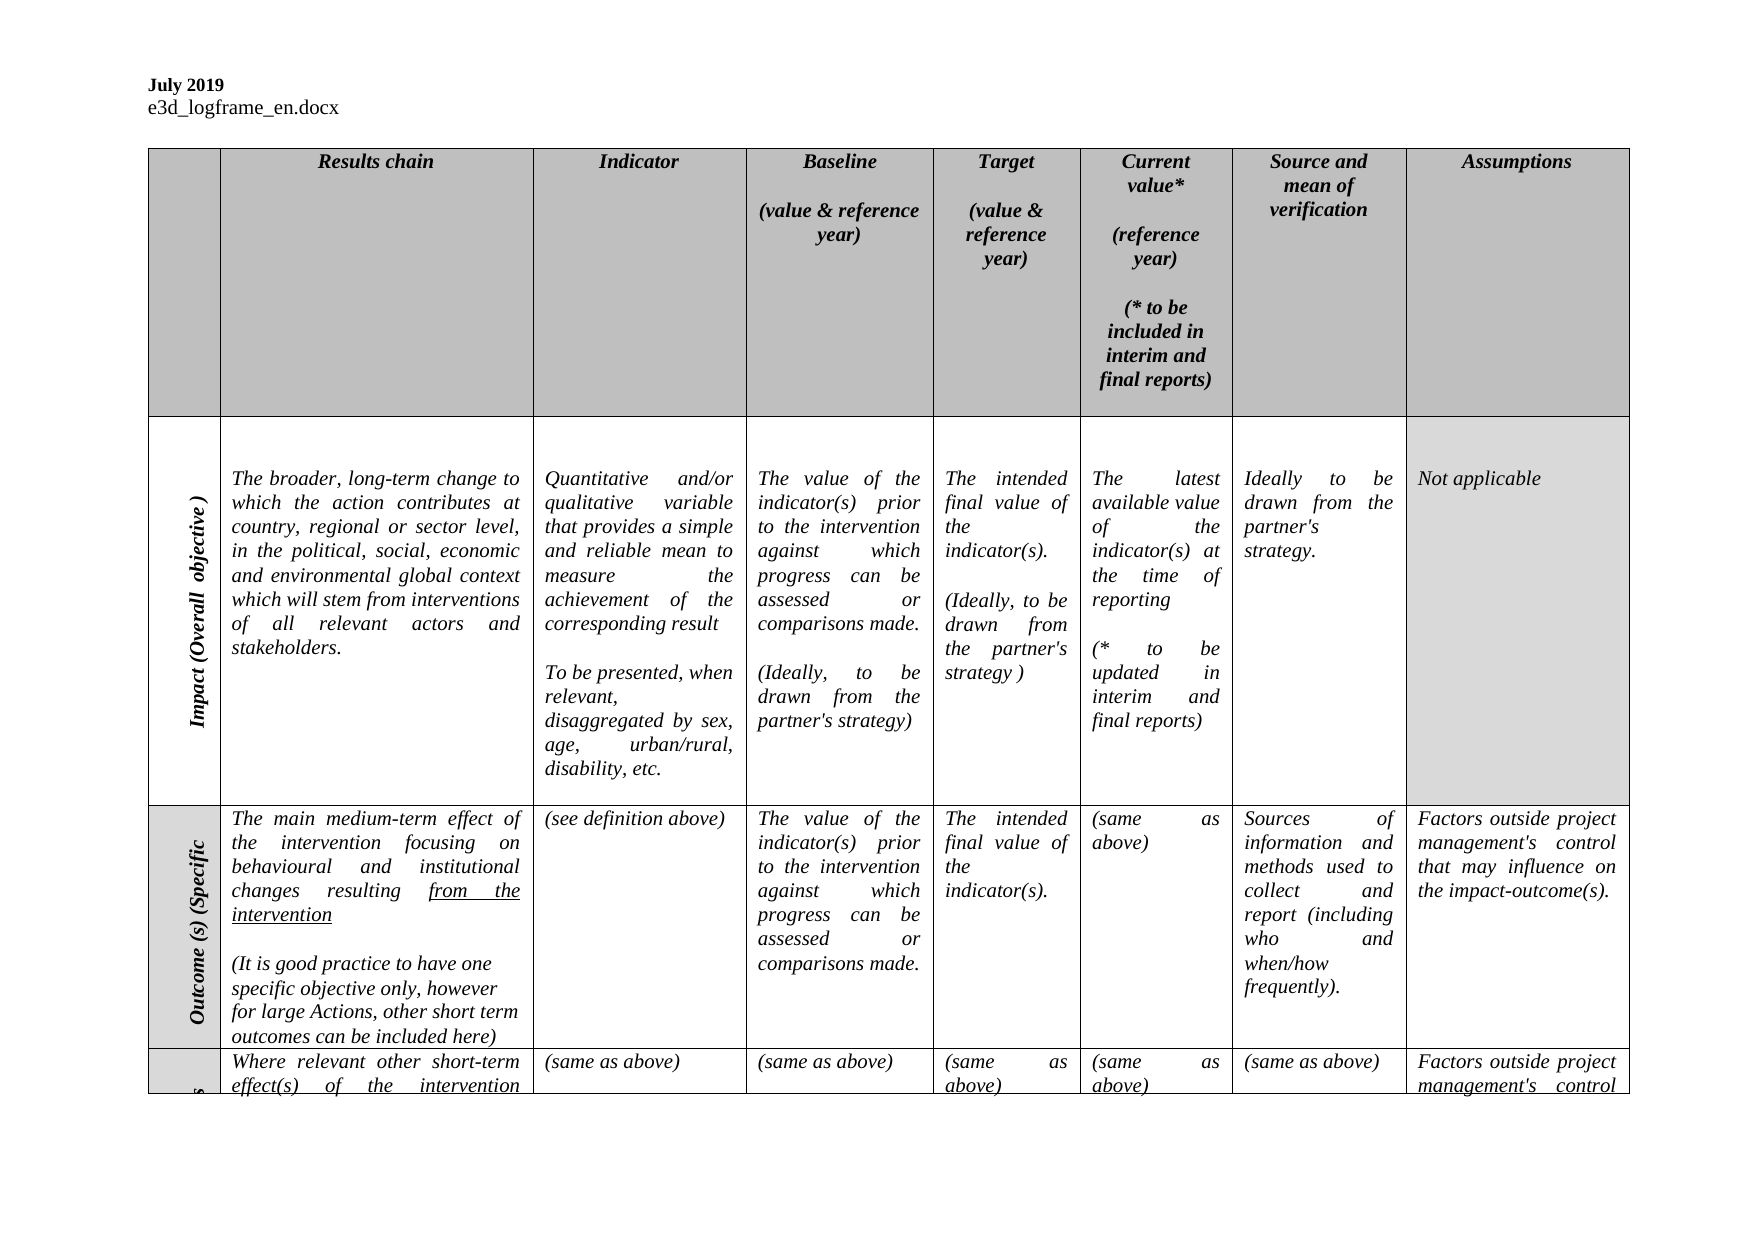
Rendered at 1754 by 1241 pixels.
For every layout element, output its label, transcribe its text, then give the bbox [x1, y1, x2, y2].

table_cell Factors outside project management's control that may impact on the SO/other outcomes linkage. [1407, 1049, 1629, 1093]
table_cell (same as above) [1233, 1049, 1406, 1093]
table_cell The intended final value of the indicator(s). (Ideally, to be drawn from the partner's strategy ) [934, 417, 1080, 805]
table_header [149, 149, 220, 416]
table_cell Quantitative and/or qualitative variable that provides a simple and reliable mean to measure the achievement of the corresponding result To be presented, when relevant, disaggregated by sex, age, urban/rural, disability, etc. [534, 417, 746, 805]
table_cell Sources of information and methods used to collect and report (including who and when/how frequently). [1233, 806, 1406, 1048]
table_cell (see definition above) [534, 806, 746, 1048]
table_header Indicator [534, 149, 746, 416]
table_cell The value of the indicator(s) prior to the intervention against which progress can be assessed or comparisons made. [747, 806, 933, 1048]
table_cell Outcome (s) (Specific objective(s)) [149, 806, 220, 1048]
table_cell (same as above) [1081, 806, 1232, 1048]
table_header Target (value & reference year) [934, 149, 1080, 416]
table_cell (same as above) [934, 1049, 1080, 1093]
table_header Baseline (value & reference year) [747, 149, 933, 416]
table_cell The value of the indicator(s) prior to the intervention against which progress can be assessed or comparisons made. (Ideally, to be drawn from the partner's strategy) [747, 417, 933, 805]
table_header Assumptions [1407, 149, 1629, 416]
table_cell The main medium-term effect of the intervention focusing on behavioural and institutional changes resulting from the intervention (It is good practice to have one specific objective only, however for large Actions, other short term outcomes can be included here) [221, 806, 533, 1048]
table_cell Factors outside project management's control that may influence on the impact-outcome(s). [1407, 806, 1629, 1048]
table_cell (same as above) [1081, 1049, 1232, 1093]
table_header Results chain [221, 149, 533, 416]
table_cell Impact (Overall objective ) [149, 417, 220, 805]
table_cell *Other Outcomes (*where relevant) [149, 1049, 220, 1093]
table_cell Not applicable [1407, 417, 1629, 805]
table_cell Ideally to be drawn from the partner's strategy. [1233, 417, 1406, 805]
table_cell Where relevant other short-term effect(s) of the intervention focusing on behavioural and institutional changes resulting from the intervention (e.g. intermediate outcomes can be accommodated here) [221, 1049, 533, 1093]
table_cell The intended final value of the indicator(s). [934, 806, 1080, 1048]
table_header Source and mean of verification [1233, 149, 1406, 416]
table_cell (same as above) [747, 1049, 933, 1093]
table_cell The latest available value of the indicator(s) at the time of reporting (* to be updated in interim and final reports) [1081, 417, 1232, 805]
table_header Current value* (reference year) (* to be included in interim and final reports) [1081, 149, 1232, 416]
table_cell (same as above) [534, 1049, 746, 1093]
table_cell The broader, long-term change to which the action contributes at country, regional or sector level, in the political, social, economic and environmental global context which will stem from interventions of all relevant actors and stakeholders. [221, 417, 533, 805]
